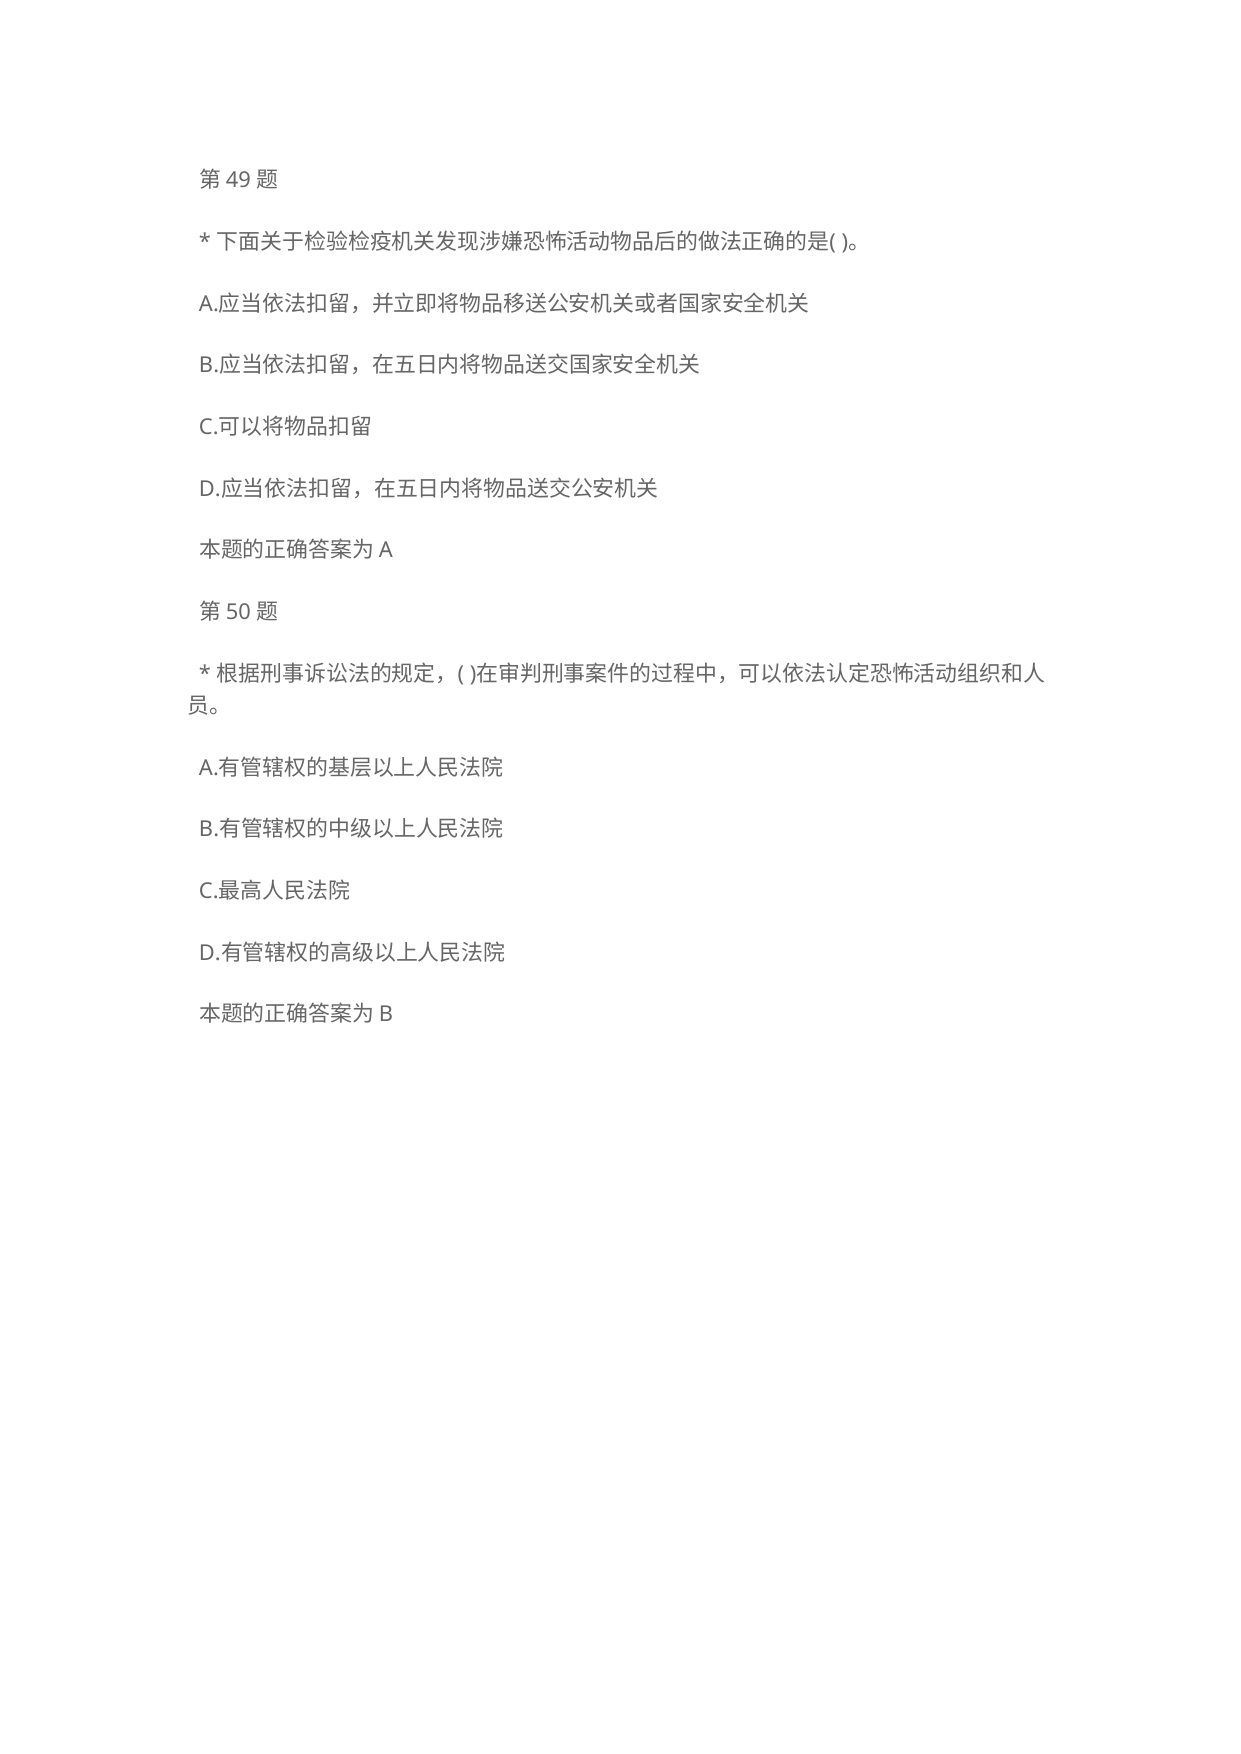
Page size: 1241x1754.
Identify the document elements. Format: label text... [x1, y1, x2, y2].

text B.有管辖权的中级以上人民法院 [187, 811, 1053, 844]
text B.应当依法扣留，在五日内将物品送交国家安全机关 [187, 347, 1053, 379]
text * 根据刑事诉讼法的规定，( )在审判刑事案件的过程中，可以依法认定恐怖活动组织和人员。 [187, 655, 1053, 720]
text C.最高人民法院 [187, 873, 1053, 905]
text 本题的正确答案为 B [187, 996, 1053, 1029]
text D.有管辖权的高级以上人民法院 [187, 934, 1053, 967]
text A.有管辖权的基层以上人民法院 [187, 749, 1053, 782]
text 第 49 题 [187, 162, 1053, 194]
text C.可以将物品扣留 [187, 409, 1053, 441]
text A.应当依法扣留，并立即将物品移送公安机关或者国家安全机关 [187, 285, 1053, 318]
text 本题的正确答案为 A [187, 532, 1053, 564]
text 第 50 题 [187, 594, 1053, 626]
text D.应当依法扣留，在五日内将物品送交公安机关 [187, 470, 1053, 503]
text * 下面关于检验检疫机关发现涉嫌恐怖活动物品后的做法正确的是( )。 [187, 224, 1053, 256]
